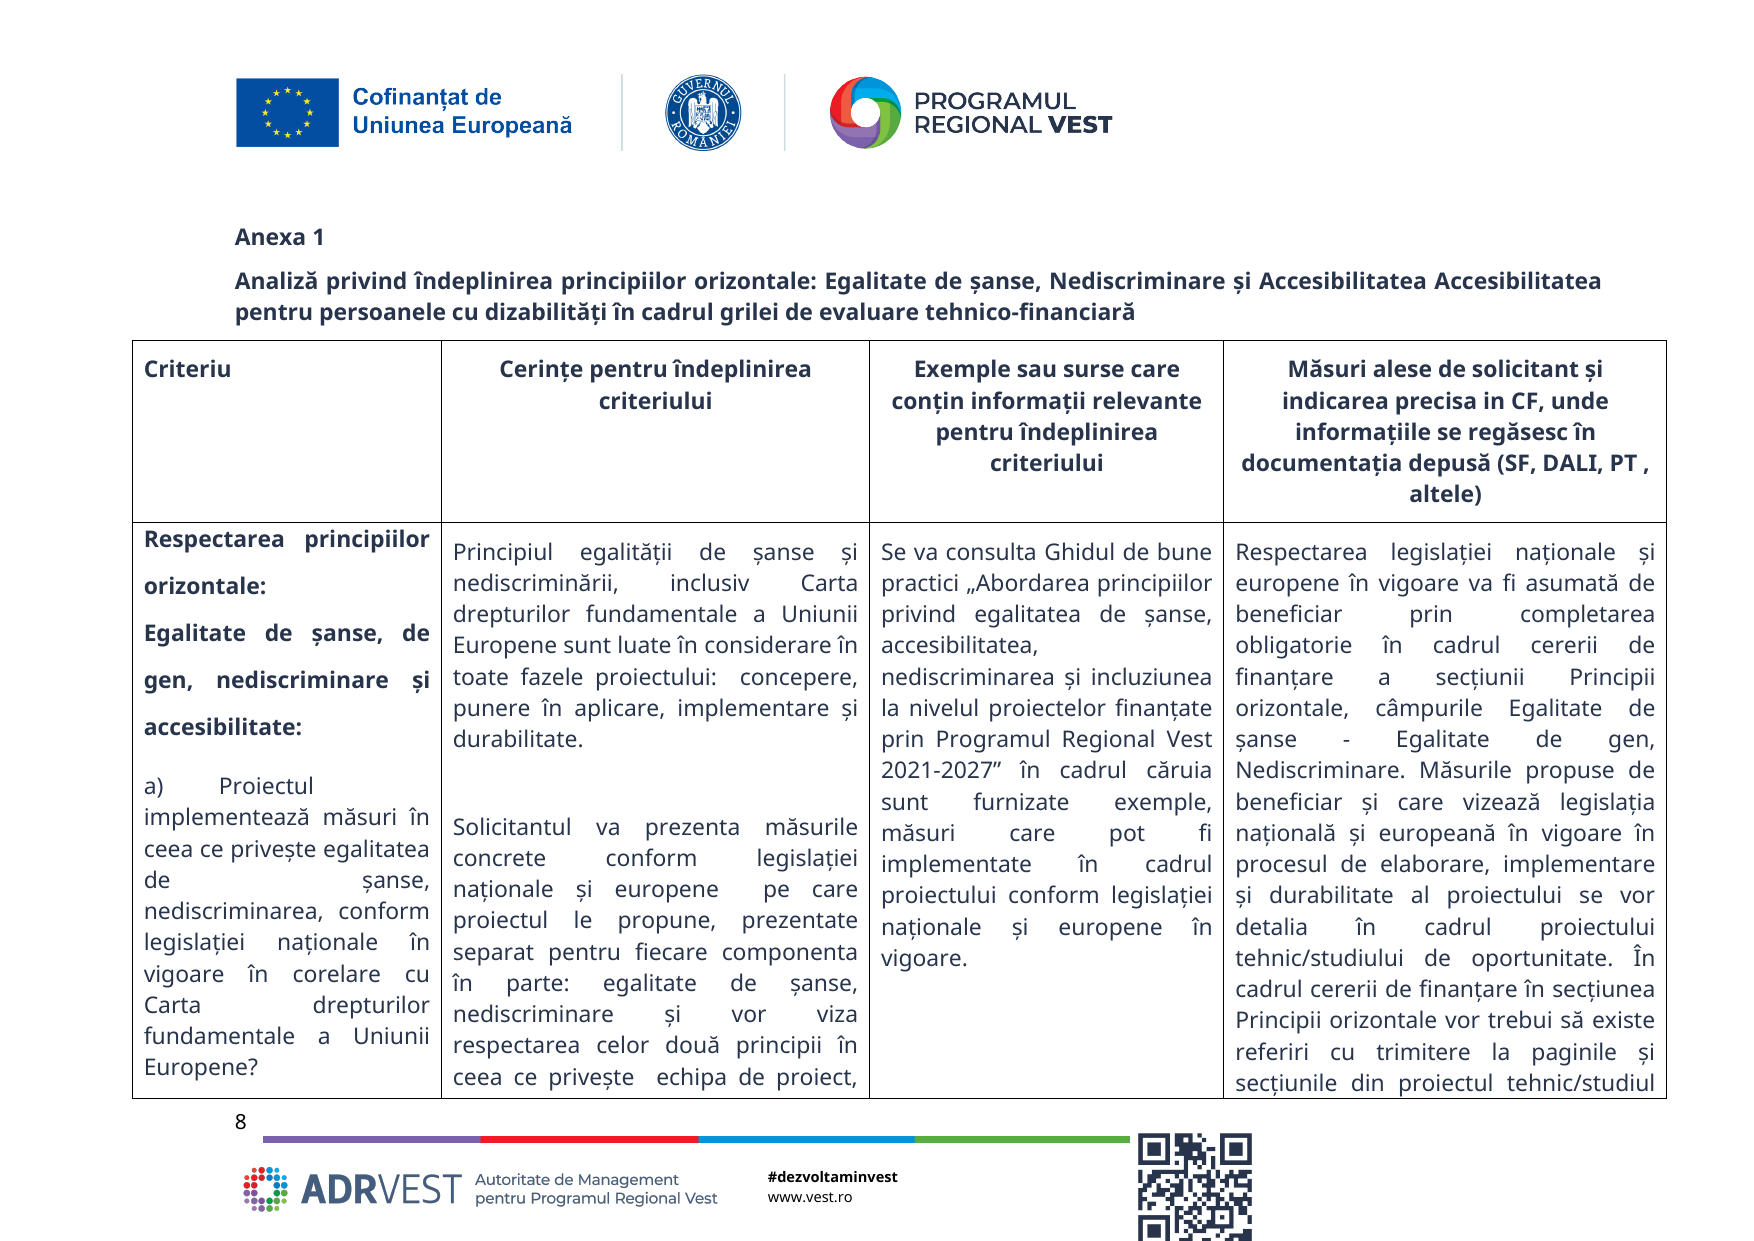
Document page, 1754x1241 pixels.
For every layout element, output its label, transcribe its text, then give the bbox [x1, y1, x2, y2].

text Analiză privind îndeplinirea principiilor orizontale: Egalitate de șanse, Nediscriminare și Accesibilitatea Accesibilitatea pentru persoanele cu dizabilități în cadrul grilei de evaluare tehnico-financiară [234, 265, 1604, 327]
table_header Exemple sau surse care conțin informații relevante pentru îndeplinirea criteriului [870, 341, 1223, 522]
text Anexa 1 [234, 221, 1604, 252]
picture [234, 1164, 723, 1215]
picture [1129, 1124, 1261, 1241]
picture [234, 73, 1113, 152]
table_header Măsuri alese de solicitant și indicarea precisa in CF, unde informațiile se regăsesc în documentația depusă (SF, DALI, PT , altele) [1224, 341, 1666, 522]
table_header Cerințe pentru îndeplinirea criteriului [442, 341, 869, 522]
table_header Criteriu [133, 341, 441, 522]
